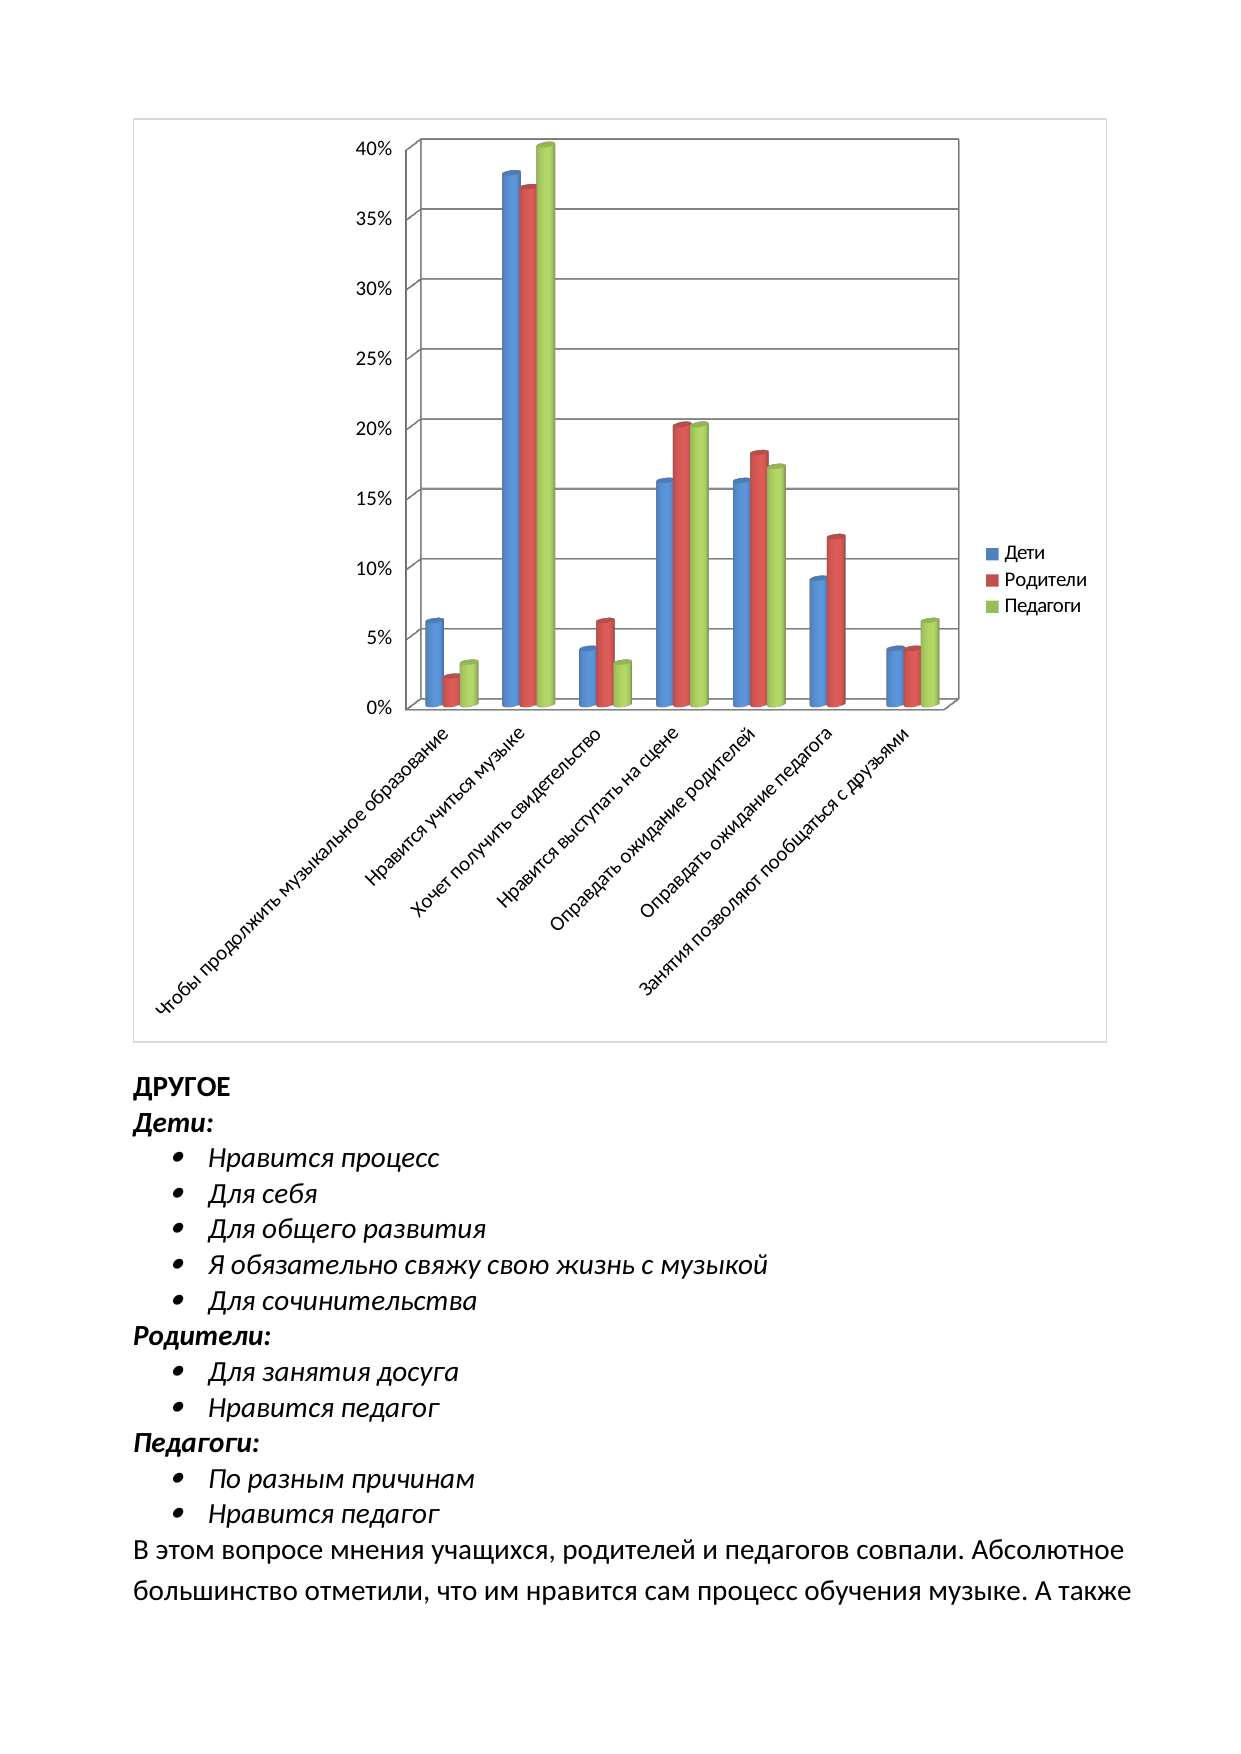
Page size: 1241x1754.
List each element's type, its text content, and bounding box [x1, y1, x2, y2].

text ДРУГОЕ [133, 1068, 1152, 1104]
list Я обязательно свяжу свою жизнь с музыкой [170, 1246, 1152, 1282]
list По разным причинам [170, 1460, 1152, 1496]
text Дети: [133, 1104, 1152, 1139]
text Родители: [133, 1317, 1152, 1353]
list Для занятия досуга [170, 1353, 1152, 1389]
list Для общего развития [170, 1211, 1152, 1246]
list Для сочинительства [170, 1282, 1152, 1317]
text Педагоги: [133, 1424, 1152, 1460]
list Для себя [170, 1175, 1152, 1211]
list Нравится педагог [170, 1389, 1152, 1424]
list Нравится процесс [170, 1139, 1152, 1175]
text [133, 1531, 1152, 1608]
list Нравится педагог [170, 1496, 1152, 1531]
